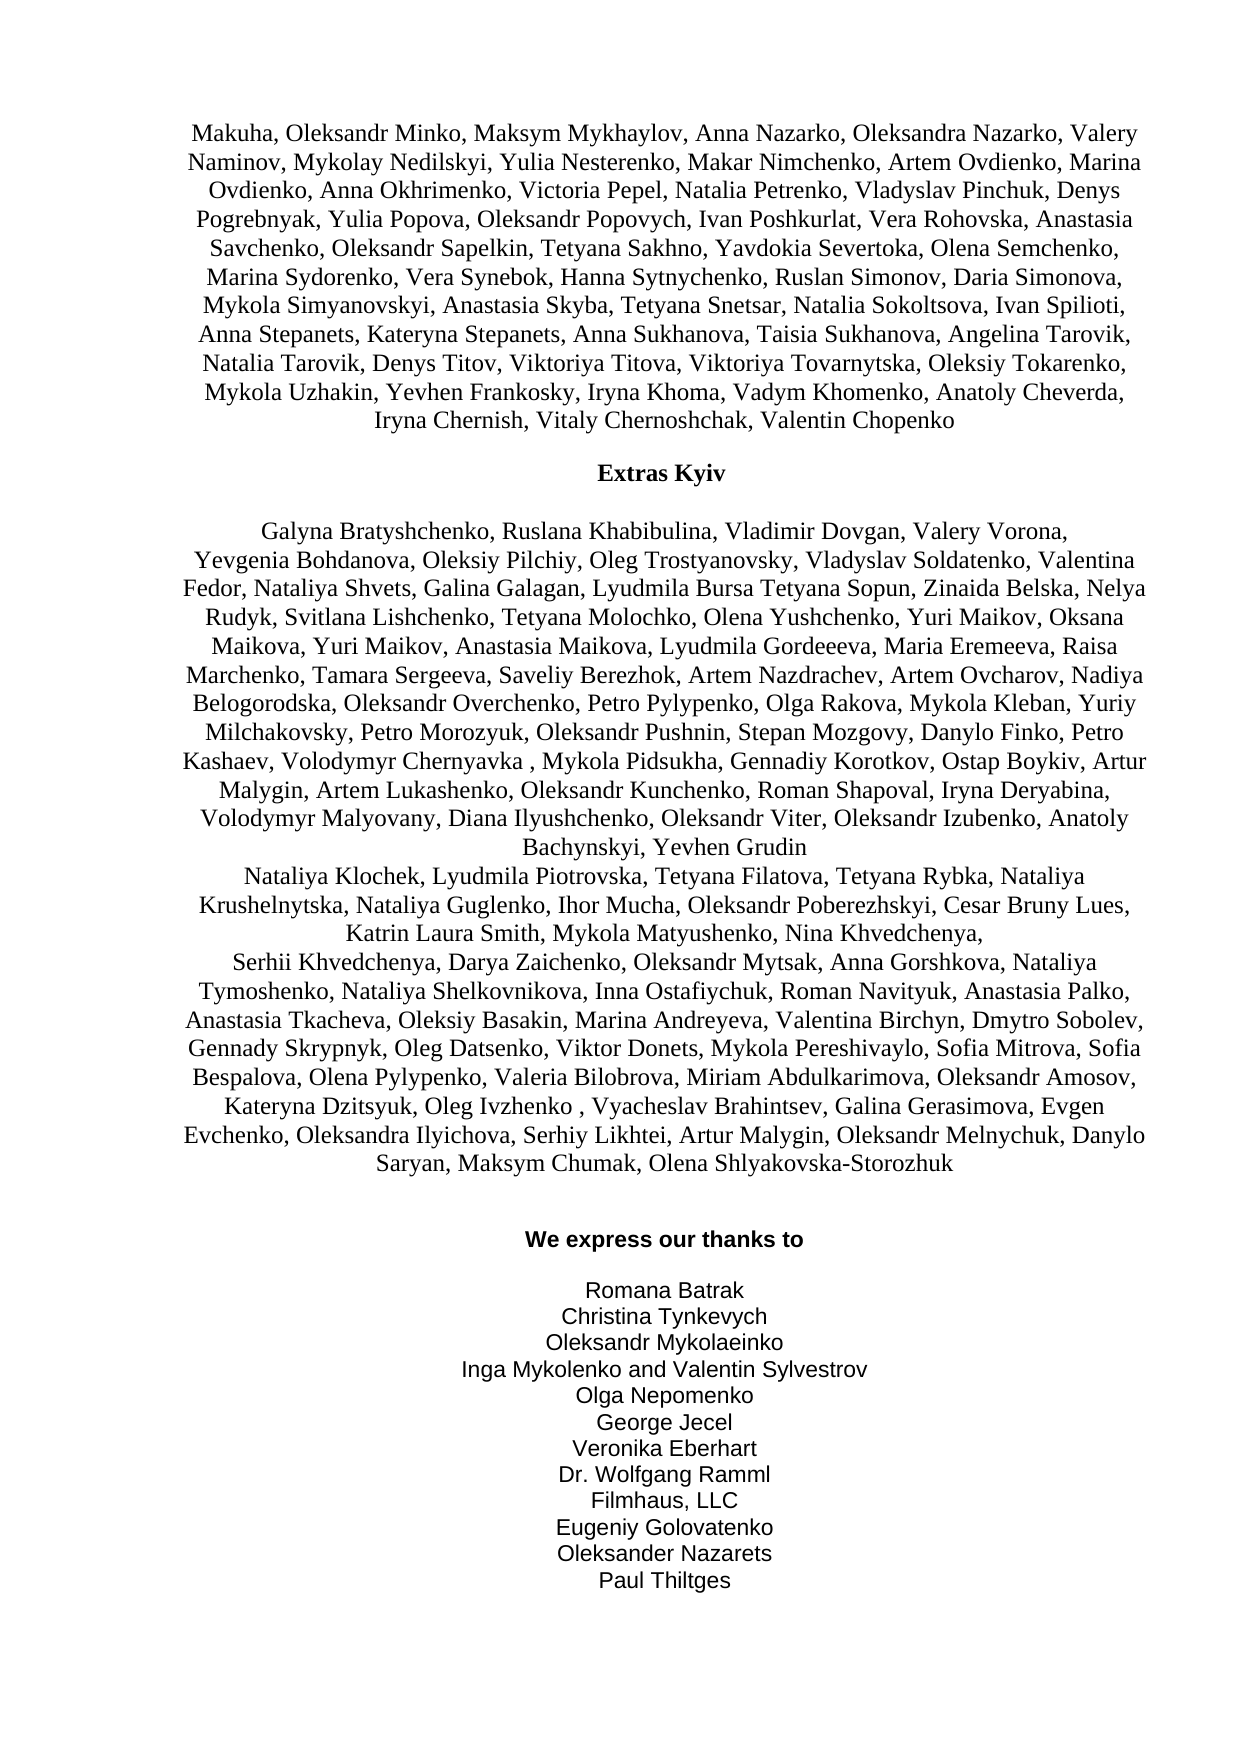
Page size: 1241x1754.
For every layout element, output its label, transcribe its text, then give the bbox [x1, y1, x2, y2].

text Oleksander Nazarets [177, 1540, 1152, 1567]
text Olga Nepomenko [177, 1382, 1152, 1408]
text We express our thanks to [177, 1226, 1152, 1253]
text Paul Thiltges [177, 1567, 1152, 1593]
text Nataliya Klochek, Lyudmila Piotrovska, Tetyana Filatova, Tetyana Rybka, Nataliya Krushelnytska, Nataliya Guglenko, Ihor Mucha, Oleksandr Poberezhskyi, Cesar Bruny Lues, Katrin Laura Smith, Mykola Matyushenko, Nina Khvedchenya, [177, 861, 1152, 947]
text Inga Mykolenko and Valentin Sylvestrov [177, 1356, 1152, 1382]
text Yevgenia Bohdanova, Oleksiy Pilchiy, Oleg Trostyanovsky, Vladyslav Soldatenko, Valentina Fedor, Nataliya Shvets, Galina Galagan, Lyudmila Bursa Tetyana Sopun, Zinaida Belska, Nelya Rudyk, Svitlana Lishchenko, Tetyana Molochko, Olena Yushchenko, Yuri Maikov, Oksana Maikova, Yuri Maikov, Anastasia Maikova, Lyudmila Gordeeeva, Maria Eremeeva, Raisa Marchenko, Tamara Sergeeva, Saveliy Berezhok, Artem Nazdrachev, Artem Ovcharov, Nadiya Belogorodska, Oleksandr Overchenko, Petro Pylypenko, Olga Rakova, Mykola Kleban, Yuriy Milchakovsky, Petro Morozyuk, Oleksandr Pushnin, Stepan Mozgovy, Danylo Finko, Petro Kashaev, Volodymyr Chernyavka , Mykola Pidsukha, Gennadiy Korotkov, Ostap Boykiv, Artur Malygin, Artem Lukashenko, Oleksandr Kunchenko, Roman Shapoval, Iryna Deryabina, Volodymyr Malyovany, Diana Ilyushchenko, Oleksandr Viter, Oleksandr Izubenko, Anatoly Bachynskyi, Yevhen Grudin [177, 545, 1152, 861]
text Galyna Bratyshchenko, Ruslana Khabibulina, Vladimir Dovgan, Valery Vorona, [177, 516, 1152, 545]
text Eugeniy Golovatenko [177, 1514, 1152, 1540]
text George Jecel [177, 1408, 1152, 1435]
text Filmhaus, LLC [177, 1487, 1152, 1514]
text Romana Batrak [177, 1277, 1152, 1303]
text Oleksandr Mykolaeinko [177, 1329, 1152, 1356]
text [177, 118, 1152, 434]
text Christina Tynkevych [177, 1303, 1152, 1329]
text Veronika Eberhart [177, 1435, 1152, 1461]
text Extras Kyiv [177, 458, 1152, 487]
text Serhii Khvedchenya, Darya Zaichenko, Oleksandr Mytsak, Anna Gorshkova, Nataliya Tymoshenko, Nataliya Shelkovnikova, Inna Ostafiychuk, Roman Navityuk, Anastasia Palko, Anastasia Tkacheva, Oleksiy Basakin, Marina Andreyeva, Valentina Birchyn, Dmytro Sobolev, Gennady Skrypnyk, Oleg Datsenko, Viktor Donets, Mykola Pereshivaylo, Sofia Mitrova, Sofia Bespalova, Olena Pylypenko, Valeria Bilobrova, Miriam Abdulkarimova, Oleksandr Amosov, Kateryna Dzitsyuk, Oleg Ivzhenko , Vyacheslav Brahintsev, Galina Gerasimova, Evgen Evchenko, Oleksandra Ilyichova, Serhiy Likhtei, Artur Malygin, Oleksandr Melnychuk, Danylo Saryan, Maksym Chumak, Olena Shlyakovska-Storozhuk [177, 947, 1152, 1177]
text Dr. Wolfgang Ramml [177, 1461, 1152, 1487]
